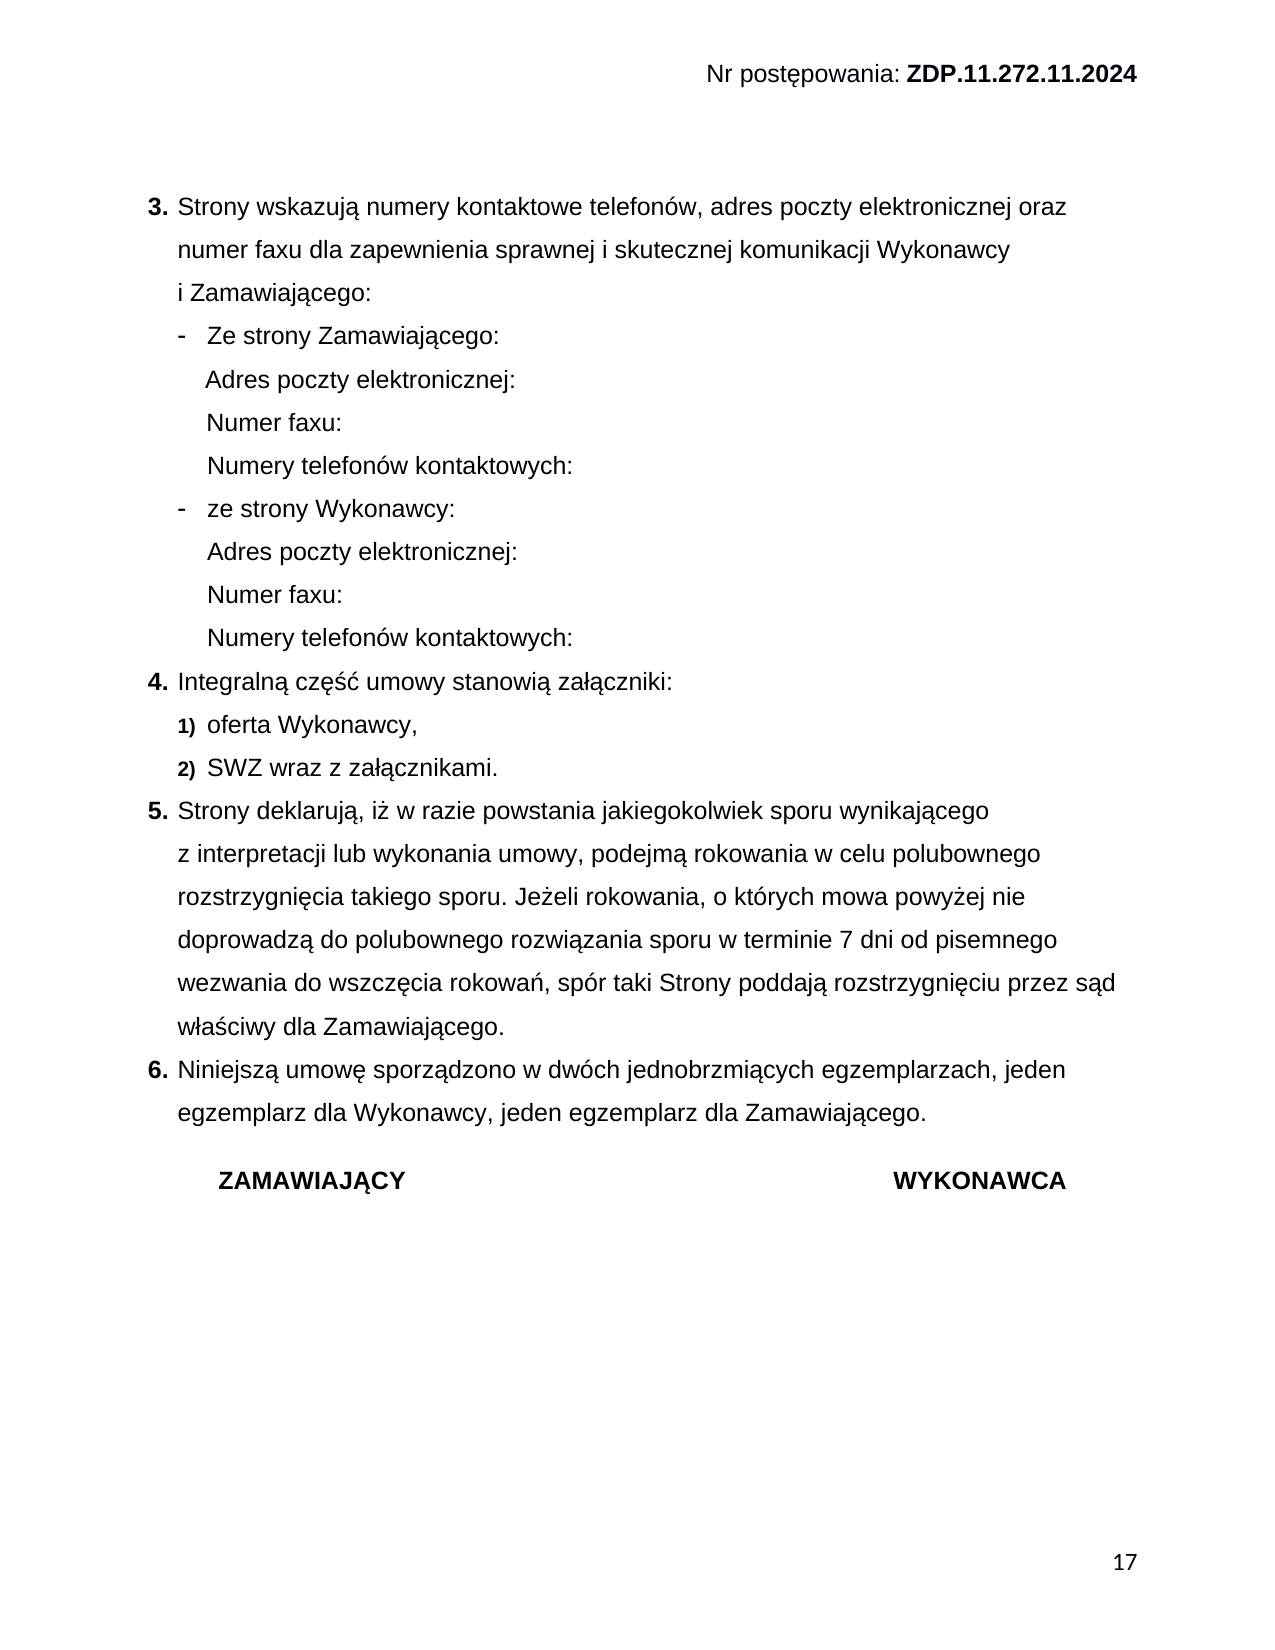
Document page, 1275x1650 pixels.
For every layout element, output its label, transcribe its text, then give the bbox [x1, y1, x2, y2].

text Adres poczty elektronicznej: [205, 364, 1137, 393]
text Numer faxu: [207, 580, 1137, 609]
text Numer faxu: [206, 408, 1137, 436]
text Adres poczty elektronicznej: [207, 537, 1137, 566]
list Strony deklarują, iż w razie powstania jakiegokolwiek sporu wynikającego z interpretacji lub wykonania umowy, podejmą rokowania w celu polubownego rozstrzygnięcia takiego sporu. Jeżeli rokowania, o których mowa powyżej nie doprowadzą do polubownego rozwiązania sporu w terminie 7 dni od pisemnego wezwania do wszczęcia rokowań, spór taki Strony poddają rozstrzygnięciu przez sąd właściwy dla Zamawiającego. [148, 796, 1137, 1040]
list Strony wskazują numery kontaktowe telefonów, adres poczty elektronicznej oraz numer faxu dla zapewnienia sprawnej i skutecznej komunikacji Wykonawcy i Zamawiającego: [148, 192, 1137, 307]
list SWZ wraz z załącznikami. [177, 753, 1137, 782]
list Niniejszą umowę sporządzono w dwóch jednobrzmiących egzemplarzach, jeden egzemplarz dla Wykonawcy, jeden egzemplarz dla Zamawiającego. [148, 1055, 1137, 1127]
list Ze strony Zamawiającego: [177, 321, 1137, 350]
list oferta Wykonawcy, [177, 710, 1137, 738]
list ze strony Wykonawcy: [177, 494, 1137, 523]
text ZAMAWIAJĄCY WYKONAWCA [148, 1166, 1137, 1195]
text Numery telefonów kontaktowych: [207, 623, 1137, 652]
list Integralną część umowy stanowią załączniki: [148, 667, 1137, 695]
text Numery telefonów kontaktowych: [207, 451, 1137, 479]
